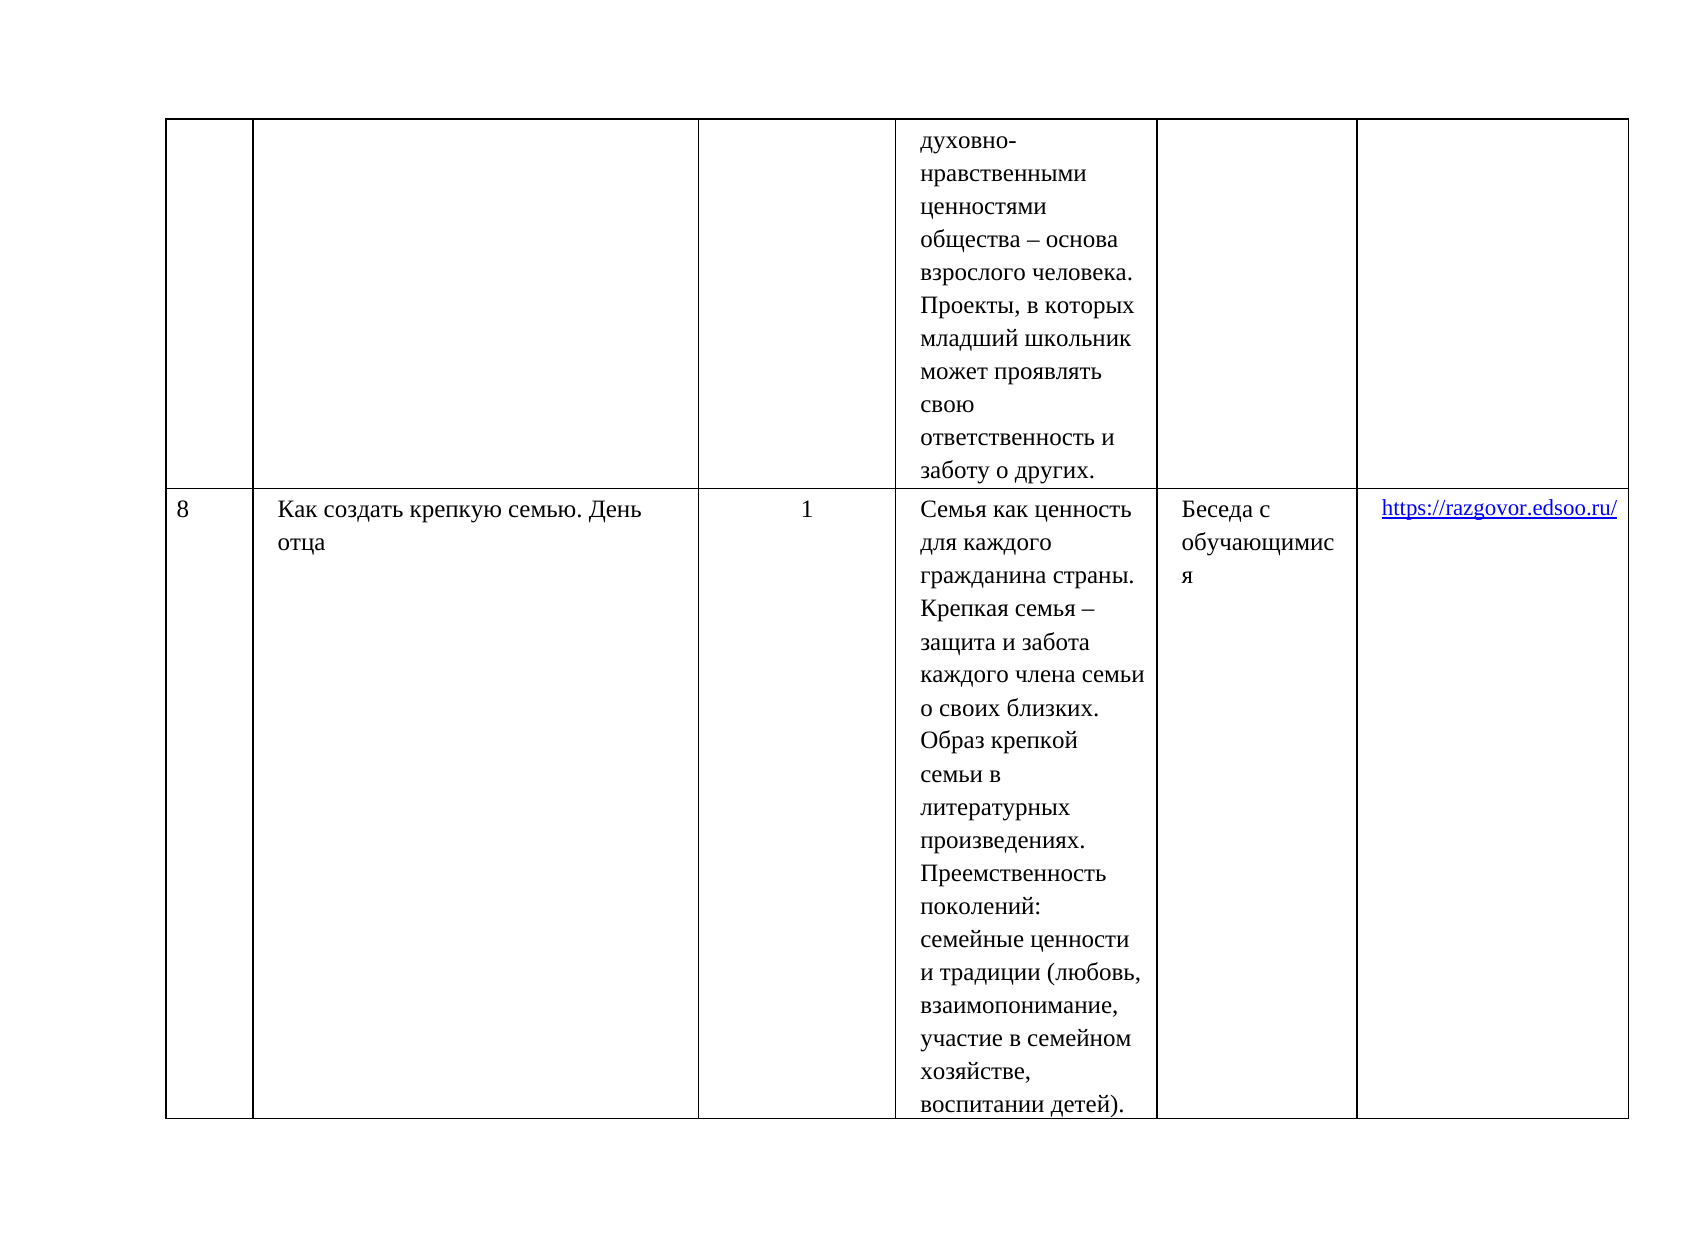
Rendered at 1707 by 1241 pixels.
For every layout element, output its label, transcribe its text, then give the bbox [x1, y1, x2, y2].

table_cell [254, 489, 698, 1118]
table_cell 1 [699, 489, 895, 1118]
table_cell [1158, 120, 1356, 488]
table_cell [1358, 489, 1628, 1118]
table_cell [1358, 120, 1628, 488]
table_cell 7 [167, 120, 252, 488]
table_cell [254, 120, 698, 488]
table_cell 1 [699, 120, 895, 488]
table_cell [896, 120, 1156, 488]
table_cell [1158, 489, 1356, 1118]
table_cell 8 [167, 489, 252, 1118]
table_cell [896, 489, 1156, 1118]
